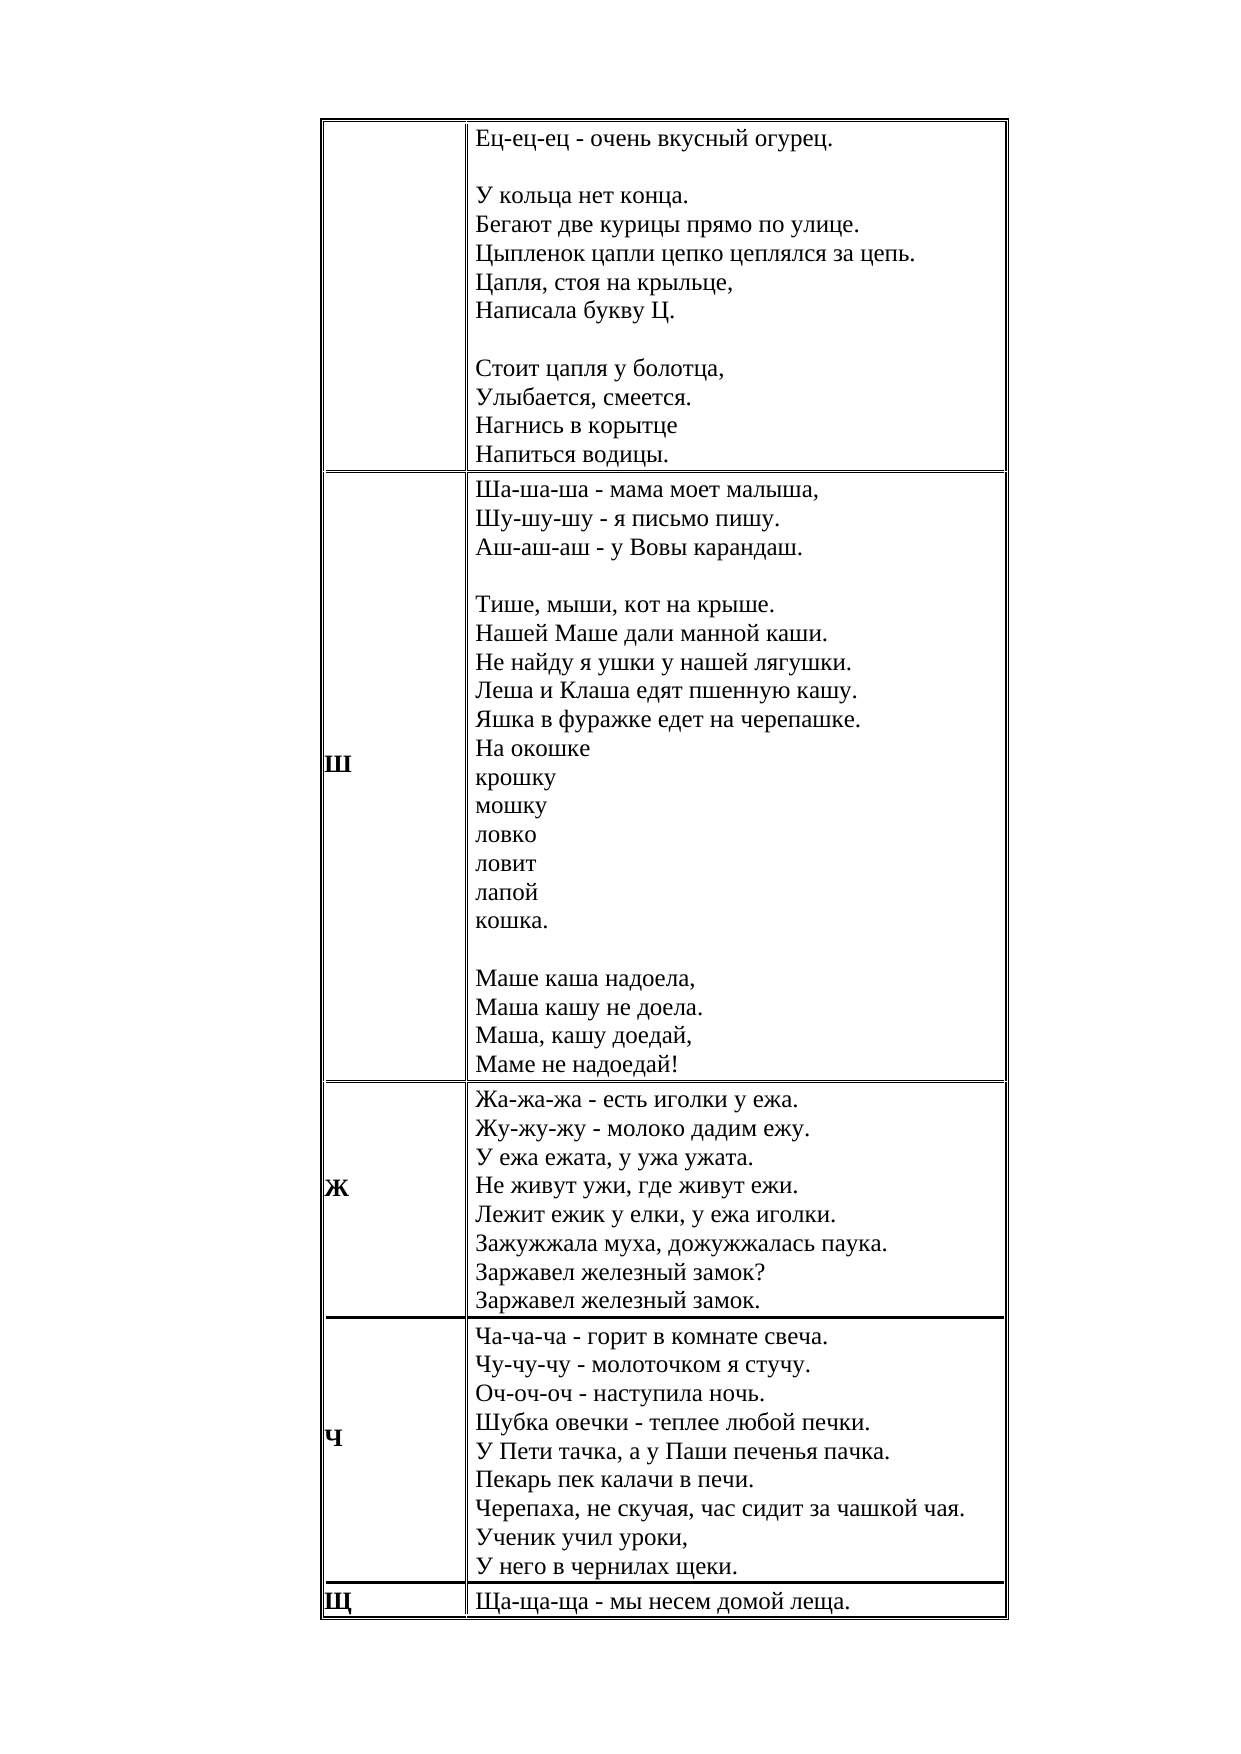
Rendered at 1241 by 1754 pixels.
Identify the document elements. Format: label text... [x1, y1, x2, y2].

table_cell Ча-ча-ча - горит в комнате свеча. Чу-чу-чу - молоточком я стучу. Оч-оч-оч - наступила ночь. Шубка овечки - теплее любой печки. У Пети тачка, а у Паши печенья пачка. Пекарь пек калачи в печи. Черепаха, не скучая, час сидит за чашкой чая. Ученик учил уроки, У него в чернилах щеки. [468, 1316, 1005, 1581]
table_cell Ч [324, 1316, 465, 1581]
table_cell Ж [324, 1080, 465, 1316]
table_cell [467, 122, 1005, 469]
table_cell Ша-ша-ша - мама моет малыша, Шу-шу-шу - я письмо пишу. Аш-аш-аш - у Вовы карандаш. Тише, мыши, кот на крыше. Нашей Маше дали манной каши. Не найду я ушки у нашей лягушки. Леша и Клаша едят пшенную кашу. Яшка в фуражке едет на черепашке. На окошке крошку мошку ловко ловит лапой кошка. Маше каша надоела, Маша кашу не доела. Маша, кашу доедай, Маме не надоедай! [468, 470, 1006, 1079]
table_cell Ц [324, 122, 467, 469]
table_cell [467, 1581, 1005, 1616]
table_cell Ш [324, 470, 465, 1079]
table_cell Жа-жа-жа - есть иголки у ежа. Жу-жу-жу - молоко дадим ежу. У ежа ежата, у ужа ужата. Не живут ужи, где живут ежи. Лежит ежик у елки, у ежа иголки. Зажужжала муха, дожужжалась паука. Заржавел железный замок? Заржавел железный замок. [468, 1080, 1006, 1316]
table_cell Щ [324, 1581, 467, 1616]
